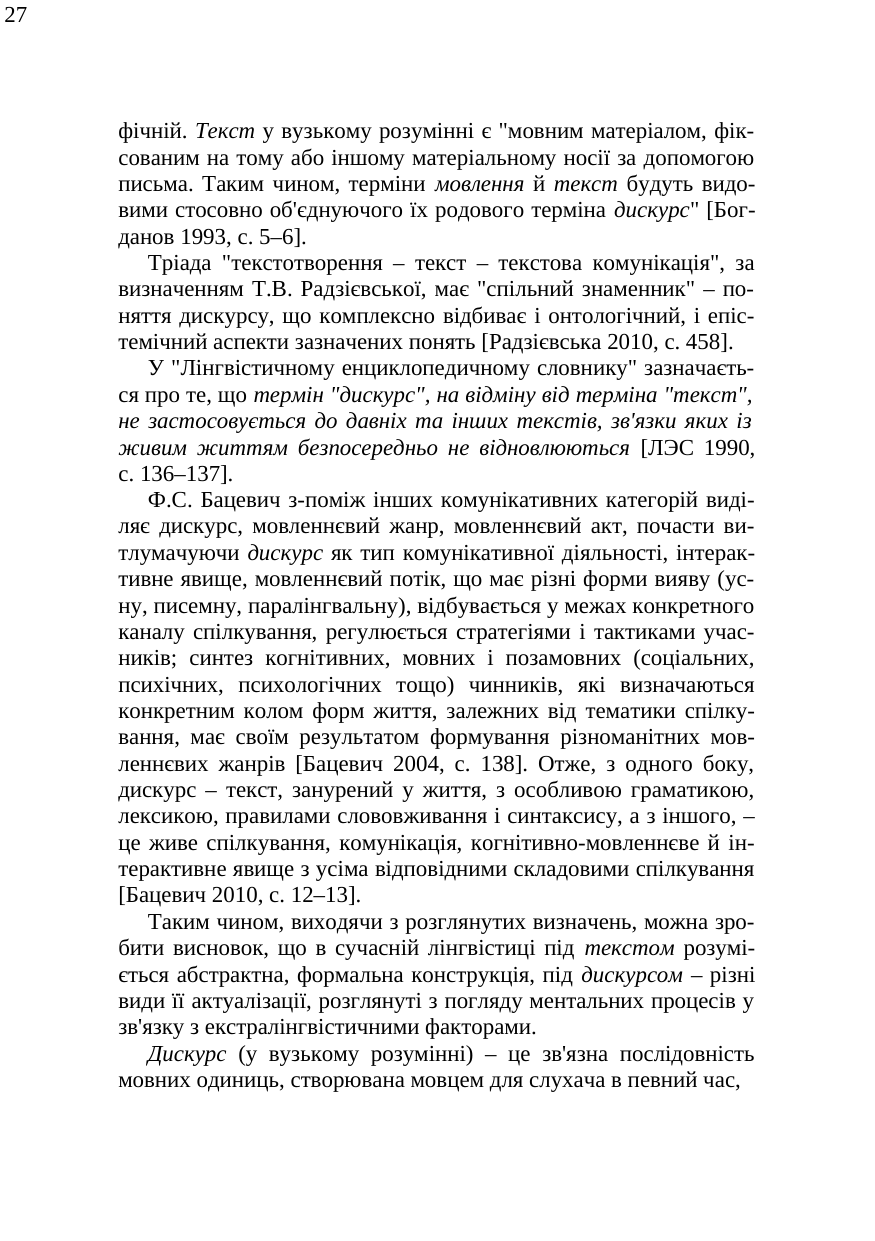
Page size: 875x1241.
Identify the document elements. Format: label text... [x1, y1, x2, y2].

text фічній. Текст у вузькому розумінні є "мовним матеріалом, фік- сованим на тому або іншому матеріальному носії за допомогою письма. Таким чином, терміни мовлення й текст будуть видо- вими стосовно об'єднуючого їх родового терміна дискурс" [Бог- данов 1993, с. 5–6]. [118, 117, 755, 249]
text Тріада "текстотворення – текст – текстова комунікація", за визначенням Т.В. Радзієвської, має "спільний знаменник" – по- няття дискурсу, що комплексно відбиває і онтологічний, і епіс- темічний аспекти зазначених понять [Радзієвська 2010, с. 458]. [118, 249, 756, 354]
text У "Лінгвістичному енциклопедичному словнику" зазначаєть- ся про те, що термін "дискурс", на відміну від терміна "текст", не застосовується до давніх та інших текстів, зв'язки яких із живим життям безпосередньо не відновлюються [ЛЭС 1990, с. 136–137]. [118, 354, 755, 486]
text Ф.С. Бацевич з-поміж інших комунікативних категорій виді- ляє дискурс, мовленнєвий жанр, мовленнєвий акт, почасти ви- тлумачуючи дискурс як тип комунікативної діяльності, інтерак- тивне явище, мовленнєвий потік, що має різні форми вияву (ус- ну, писемну, паралінгвальну), відбувається у межах конкретного каналу спілкування, регулюється стратегіями і тактиками учас- ників; синтез когнітивних, мовних і позамовних (соціальних, психічних, психологічних тощо) чинників, які визначаються конкретним колом форм життя, залежних від тематики спілку- вання, має своїм результатом формування різноманітних мов- леннєвих жанрів [Бацевич 2004, с. 138]. Отже, з одного боку, дискурс – текст, занурений у життя, з особливою граматикою, лексикою, правилами слововживання і синтаксису, а з іншого, – це живе спілкування, комунікація, когнітивно-мовленнєве й ін- терактивне явище з усіма відповідними складовими спілкування [Бацевич 2010, с. 12–13]. [118, 486, 756, 908]
text Таким чином, виходячи з розглянутих визначень, можна зро- бити висновок, що в сучасній лінгвістиці під текстом розумі- ється абстрактна, формальна конструкція, під дискурсом – різні види її актуалізації, розглянуті з погляду ментальних процесів у зв'язку з екстралінгвістичними факторами. [118, 908, 755, 1040]
text Дискурс (у вузькому розумінні) – це зв'язна послідовність мовних одиниць, створювана мовцем для слухача в певний час, [118, 1040, 755, 1092]
